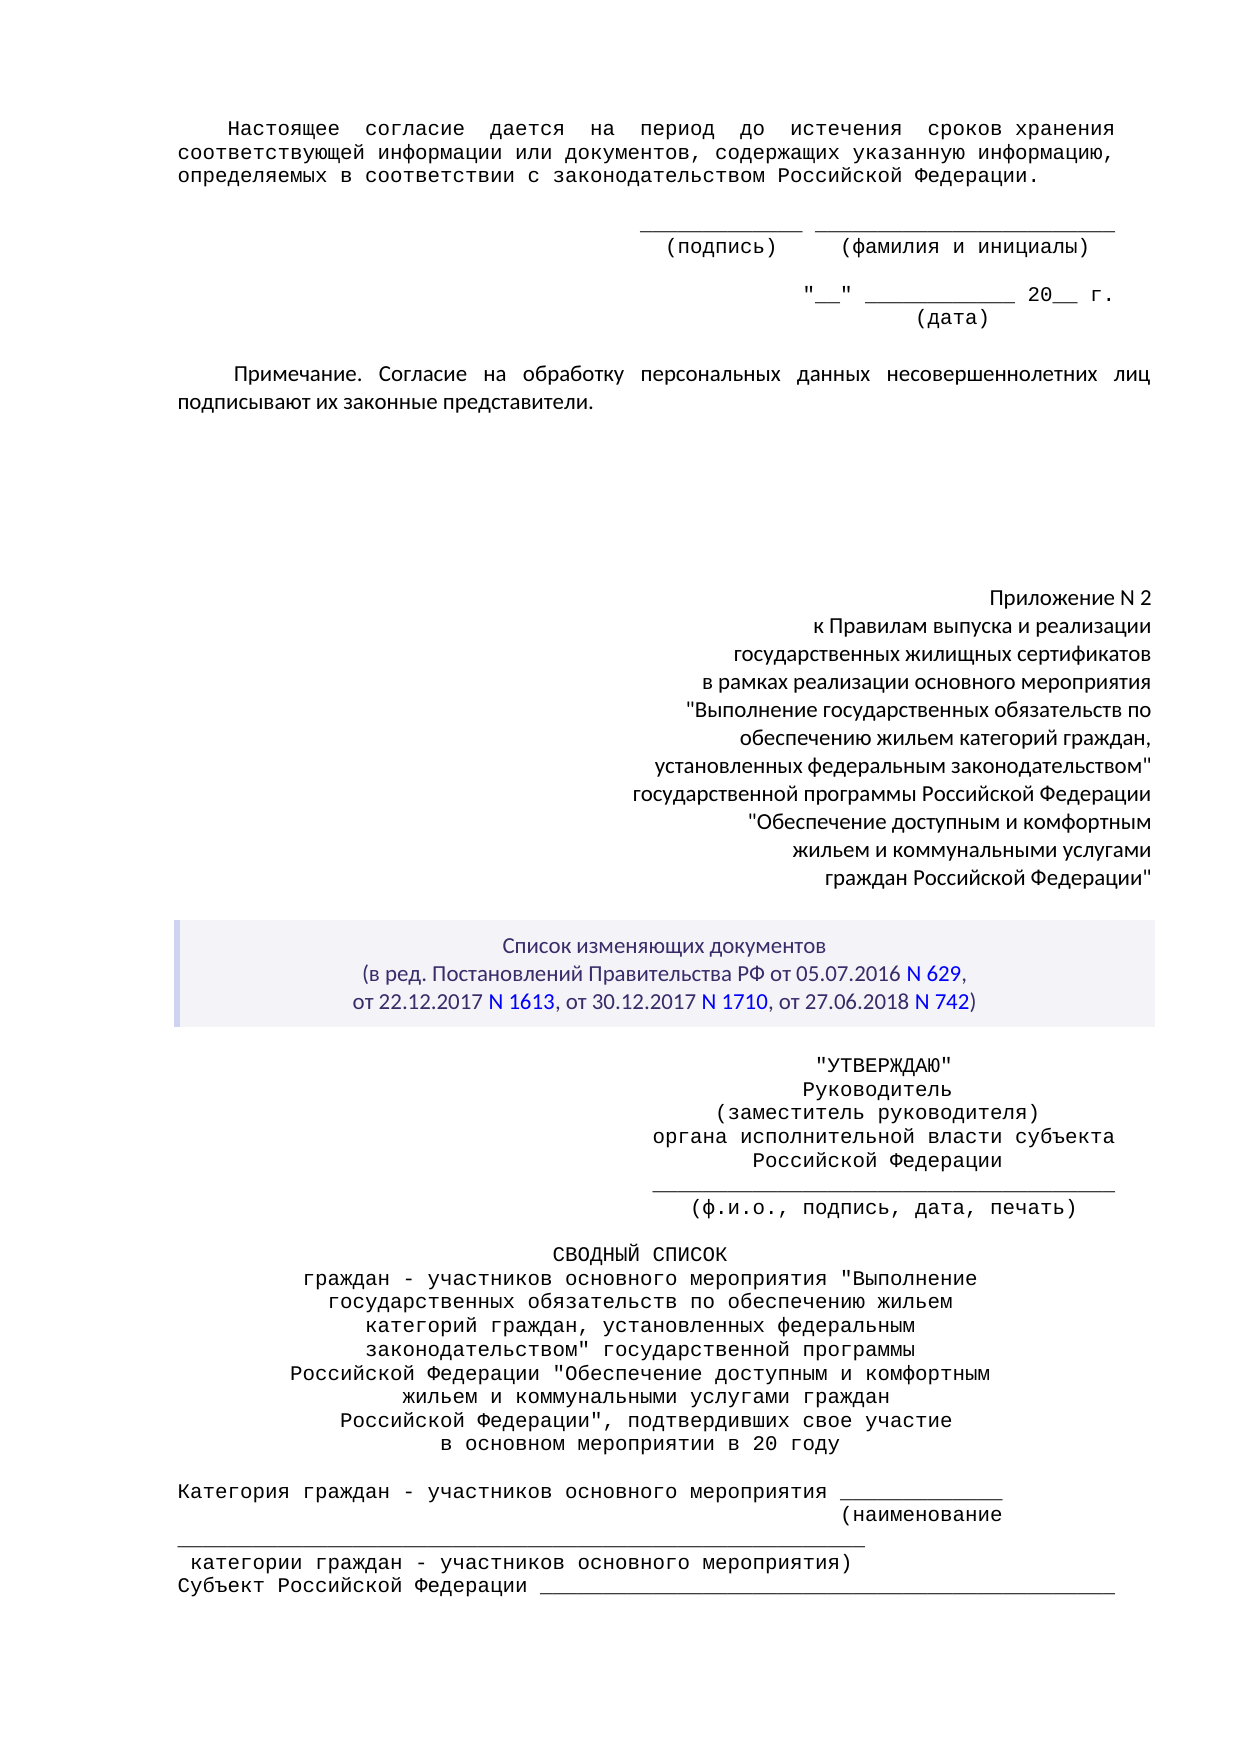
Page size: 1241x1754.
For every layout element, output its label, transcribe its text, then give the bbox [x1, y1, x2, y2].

text органа исполнительной власти субъекта [177, 1126, 1152, 1150]
text категорий граждан, установленных федеральным [177, 1315, 1152, 1339]
text государственной программы Российской Федерации [177, 779, 1152, 807]
text соответствующей информации или документов, содержащих указанную информацию, [177, 142, 1152, 165]
text _______________________________________________________ [177, 1528, 1152, 1552]
text Руководитель [177, 1079, 1152, 1102]
text законодательством" государственной программы [177, 1339, 1152, 1362]
text Российской Федерации [177, 1150, 1152, 1173]
text граждан Российской Федерации" [177, 863, 1152, 891]
text "УТВЕРЖДАЮ" [177, 1055, 1152, 1079]
text Примечание. Согласие на обработку персональных данных несовершеннолетних лиц подписывают их законные представители. [177, 359, 1152, 415]
text государственных жилищных сертификатов [177, 639, 1152, 667]
text (заместитель руководителя) [177, 1102, 1152, 1126]
text "Выполнение государственных обязательств по [177, 695, 1152, 723]
text категории граждан - участников основного мероприятия) [177, 1552, 1152, 1575]
text жильем и коммунальными услугами граждан [177, 1386, 1152, 1410]
text Приложение N 2 [177, 583, 1152, 611]
text обеспечению жильем категорий граждан, [177, 723, 1152, 751]
text (ф.и.о., подпись, дата, печать) [177, 1197, 1152, 1221]
text _____________ ________________________ [177, 213, 1152, 236]
text СВОДНЫЙ СПИСОК [177, 1244, 1152, 1268]
text к Правилам выпуска и реализации [177, 611, 1152, 639]
text Настоящее согласие дается на период до истечения сроков хранения [177, 118, 1152, 142]
text Российской Федерации "Обеспечение доступным и комфортным [177, 1362, 1152, 1386]
text Российской Федерации", подтвердивших свое участие [177, 1410, 1152, 1433]
text (подпись) (фамилия и инициалы) [177, 236, 1152, 260]
text Категория граждан - участников основного мероприятия _____________ [177, 1481, 1152, 1504]
text жильем и коммунальными услугами [177, 835, 1152, 863]
text "Обеспечение доступным и комфортным [177, 807, 1152, 835]
text в основном мероприятии в 20 году [177, 1433, 1152, 1457]
table_header Список изменяющих документов (в ред. Постановлений Правительства РФ от 05.07.2016 N 629, от 22.12.2017 N 1613, от 30.12.2017 N 1710, от 27.06.2018 N 742) [180, 920, 1149, 1027]
text (наименование [177, 1504, 1152, 1528]
text в рамках реализации основного мероприятия [177, 667, 1152, 695]
text государственных обязательств по обеспечению жильем [177, 1292, 1152, 1315]
text (дата) [177, 307, 1152, 331]
text Субъект Российской Федерации ______________________________________________ [177, 1575, 1152, 1599]
text определяемых в соответствии с законодательством Российской Федерации. [177, 165, 1152, 189]
text "__" ____________ 20__ г. [177, 284, 1152, 307]
text _____________________________________ [177, 1173, 1152, 1197]
text граждан - участников основного мероприятия "Выполнение [177, 1268, 1152, 1292]
text установленных федеральным законодательством" [177, 751, 1152, 779]
